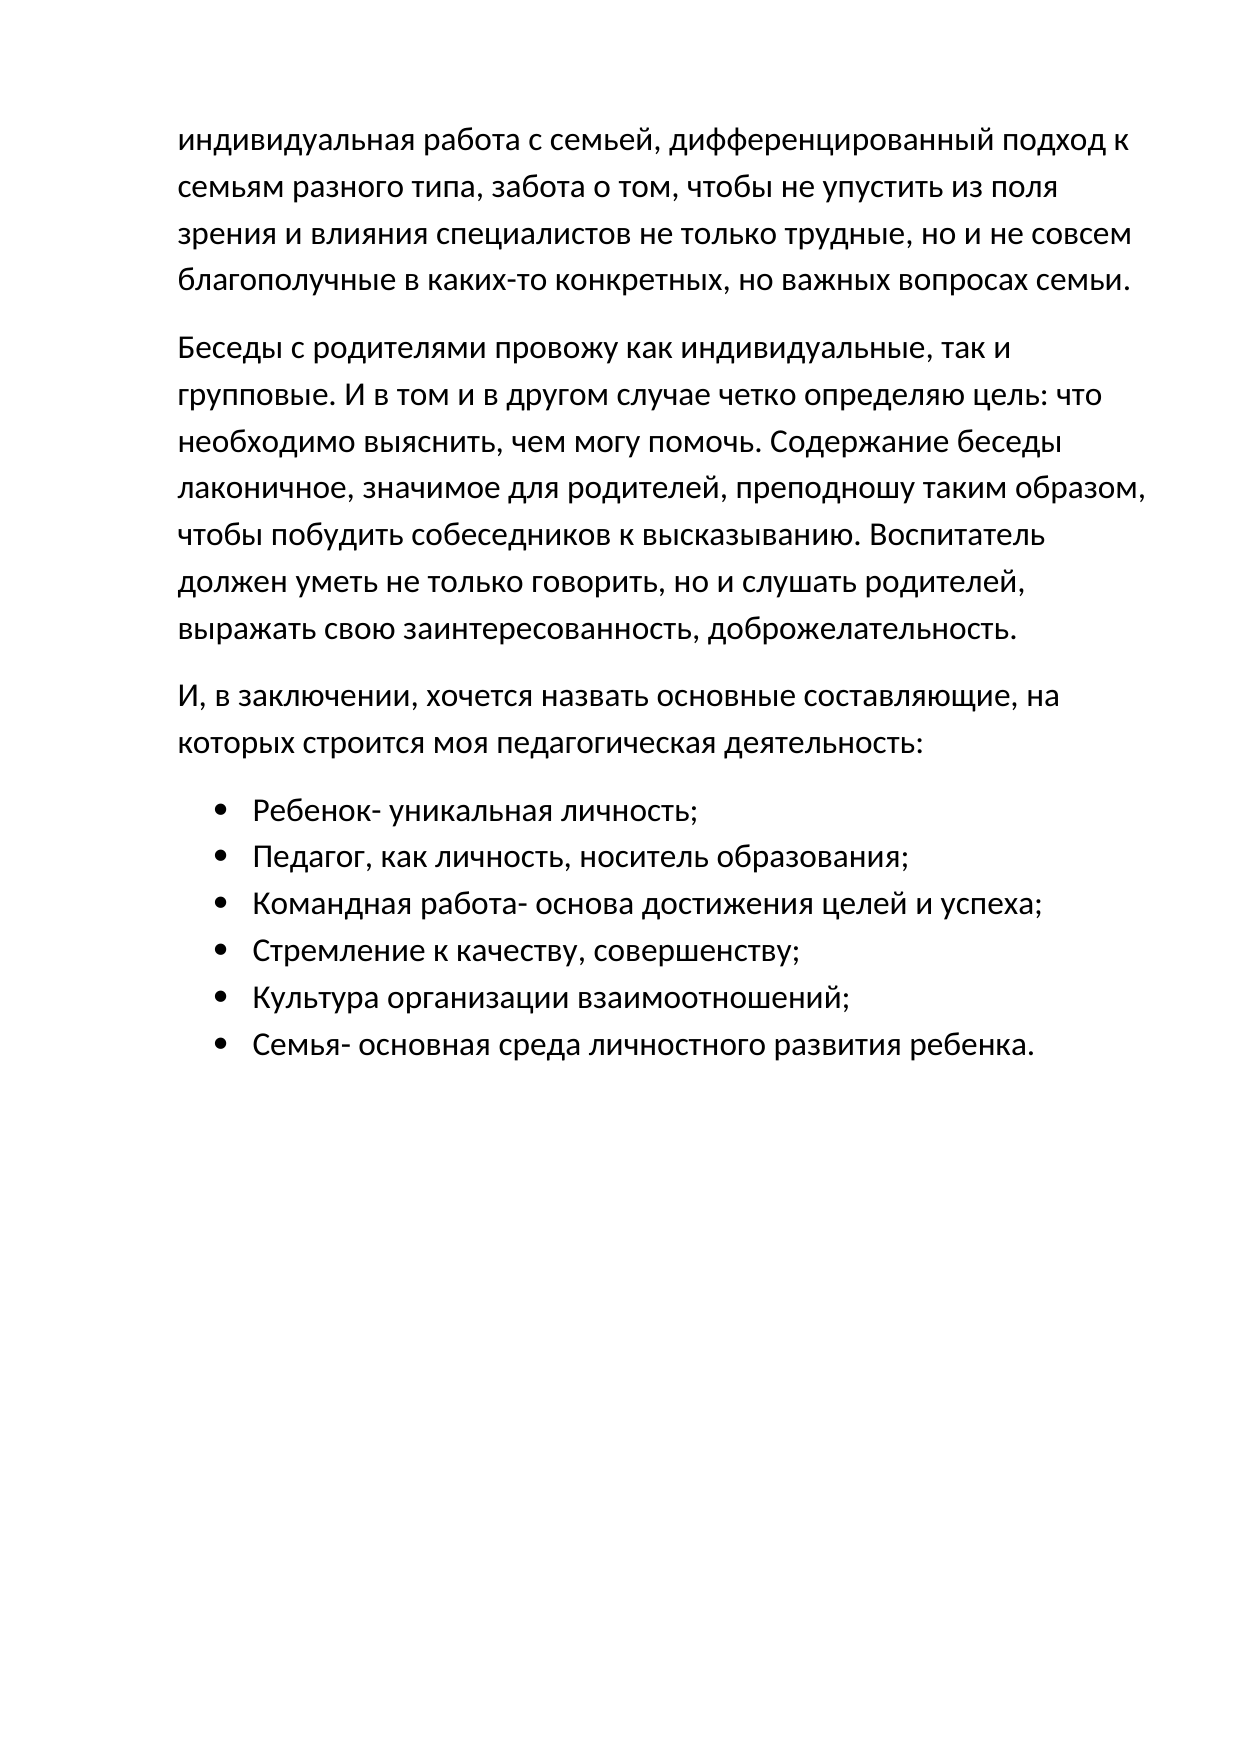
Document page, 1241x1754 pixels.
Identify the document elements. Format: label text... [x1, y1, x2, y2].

list Командная работа- основа достижения целей и успеха; [215, 882, 1152, 923]
list Стремление к качеству, совершенству; [215, 929, 1152, 970]
text И, в заключении, хочется назвать основные составляющие, на которых строится моя педагогическая деятельность: [177, 674, 1152, 762]
list Культура организации взаимоотношений; [215, 976, 1152, 1016]
list Ребенок- уникальная личность; [215, 789, 1152, 829]
text Беседы с родителями провожу как индивидуальные, так и групповые. И в том и в другом случае четко определяю цель: что необходимо выяснить, чем могу помочь. Содержание беседы лаконичное, значимое для родителей, преподношу таким образом, чтобы побудить собеседников к высказыванию. Воспитатель должен уметь не только говорить, но и слушать родителей, выражать свою заинтересованность, доброжелательность. [177, 326, 1152, 647]
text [177, 118, 1152, 299]
list Семья- основная среда личностного развития ребенка. [215, 1022, 1152, 1063]
list Педагог, как личность, носитель образования; [215, 835, 1152, 876]
